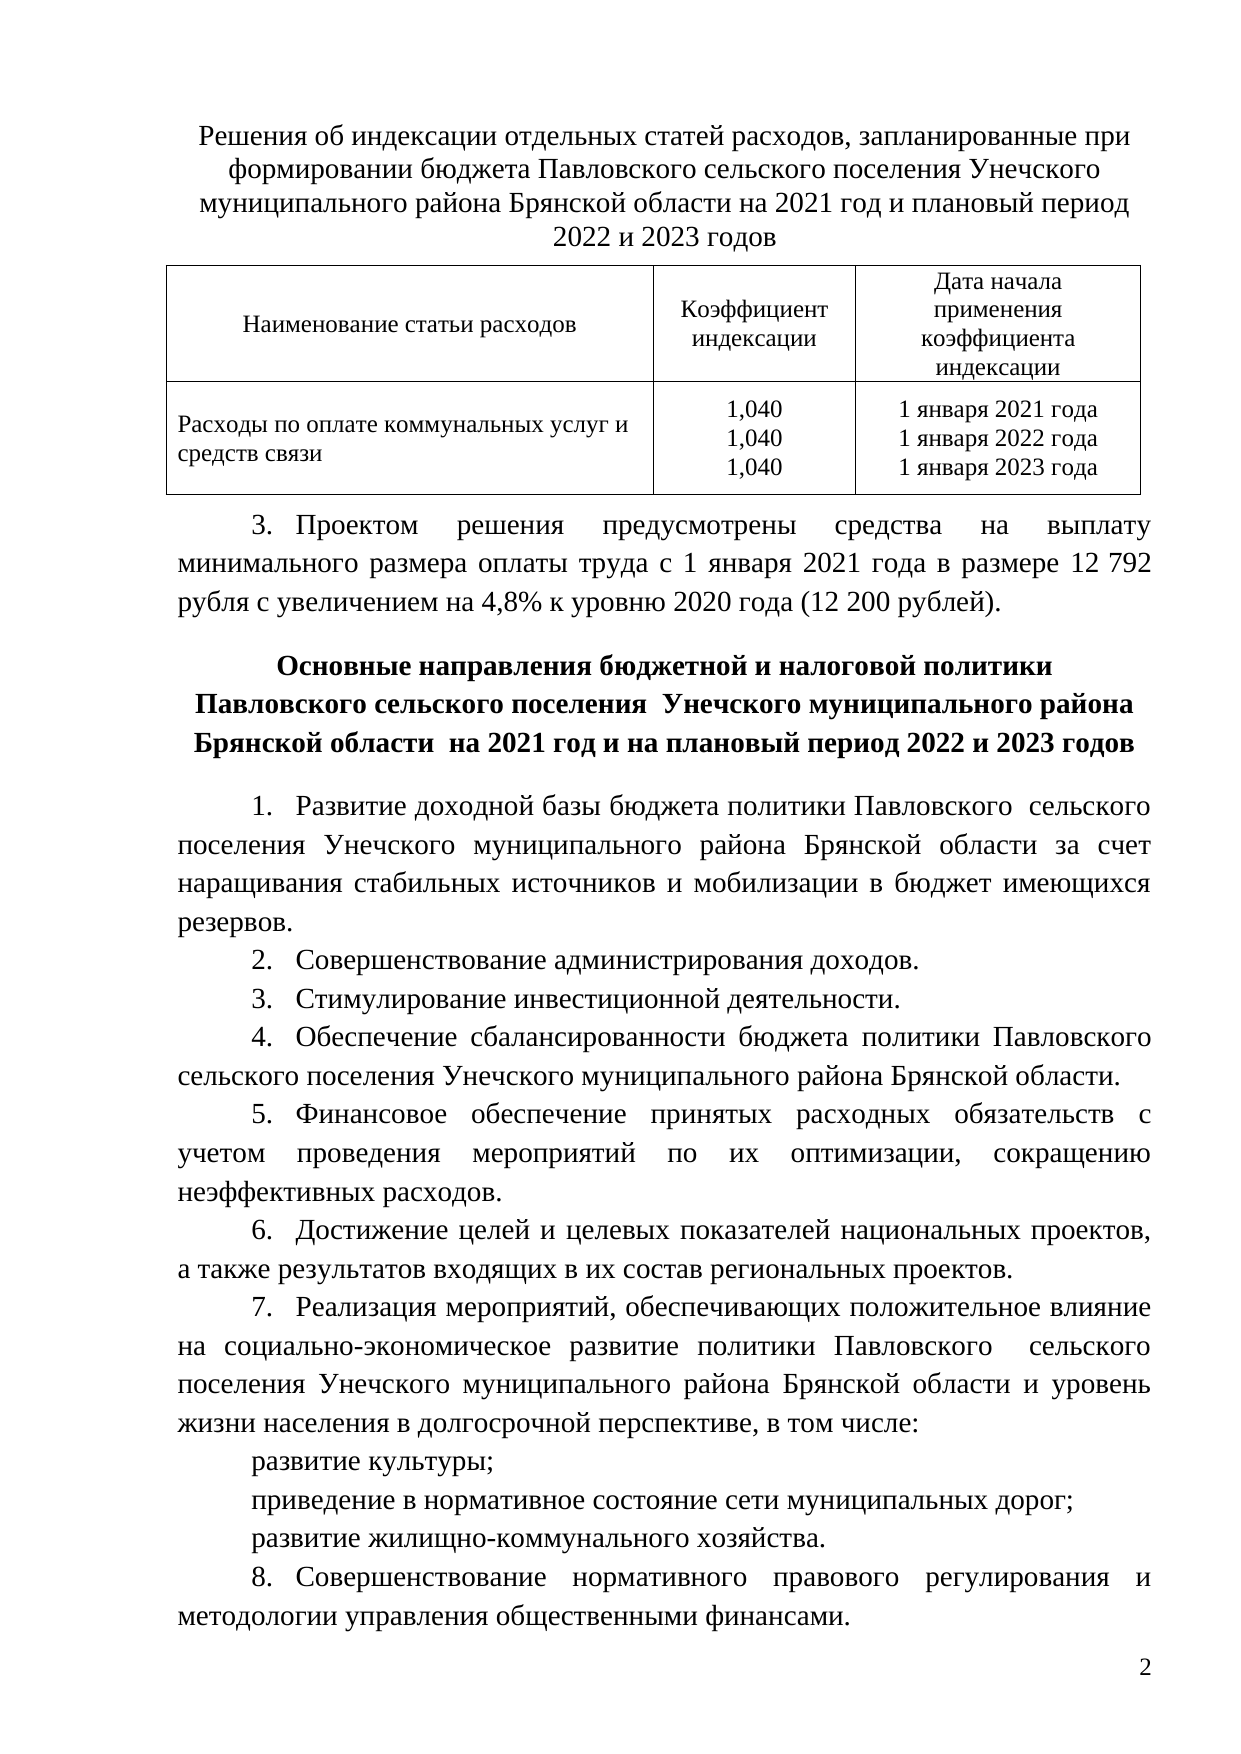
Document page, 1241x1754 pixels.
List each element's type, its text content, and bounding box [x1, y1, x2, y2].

list Обеспечение сбалансированности бюджета политики Павловского сельского поселения Унечского муниципального района Брянской области. [177, 1019, 1152, 1092]
table_cell Расходы по оплате коммунальных услуг и средств связи [167, 382, 653, 493]
table_cell 1,040 1,040 1,040 [654, 382, 855, 493]
table_header Дата начала применения коэффициента индексации [856, 266, 1140, 381]
text развитие жилищно-коммунального хозяйства. [177, 1521, 1152, 1554]
list Стимулирование инвестиционной деятельности. [251, 981, 1152, 1014]
text Решения об индексации отдельных статей расходов, запланированные при формировании бюджета Павловского сельского поселения Унечского муниципального района Брянской области на 2021 год и плановый период 2022 и 2023 годов [177, 118, 1152, 252]
text развитие культуры; [177, 1443, 1152, 1477]
text Основные направления бюджетной и налоговой политики Павловского сельского поселения Унечского муниципального района Брянской области на 2021 год и на плановый период 2022 и 2023 годов [177, 648, 1152, 758]
list Достижение целей и целевых показателей национальных проектов, а также результатов входящих в их состав региональных проектов. [177, 1212, 1152, 1284]
list Проектом решения предусмотрены средства на выплату минимального размера оплаты труда с 1 января 2021 года в размере 12 792 рубля с увеличением на 4,8% к уровню 2020 года (12 200 рублей). [177, 507, 1152, 618]
list Развитие доходной базы бюджета политики Павловского сельского поселения Унечского муниципального района Брянской области за счет наращивания стабильных источников и мобилизации в бюджет имеющихся резервов. [177, 788, 1152, 937]
text приведение в нормативное состояние сети муниципальных дорог; [177, 1482, 1152, 1516]
table_cell 1 января 2021 года 1 января 2022 года 1 января 2023 года [856, 382, 1140, 493]
table_header Коэффициент индексации [654, 266, 855, 381]
list Совершенствование администрирования доходов. [251, 942, 1152, 976]
list Совершенствование нормативного правового регулирования и методологии управления общественными финансами. [177, 1559, 1152, 1631]
list Финансовое обеспечение принятых расходных обязательств с учетом проведения мероприятий по их оптимизации, сокращению неэффективных расходов. [177, 1097, 1152, 1207]
table_header Наименование статьи расходов [167, 266, 653, 381]
list Реализация мероприятий, обеспечивающих положительное влияние на социально-экономическое развитие политики Павловского сельского поселения Унечского муниципального района Брянской области и уровень жизни населения в долгосрочной перспективе, в том числе: [177, 1289, 1152, 1438]
